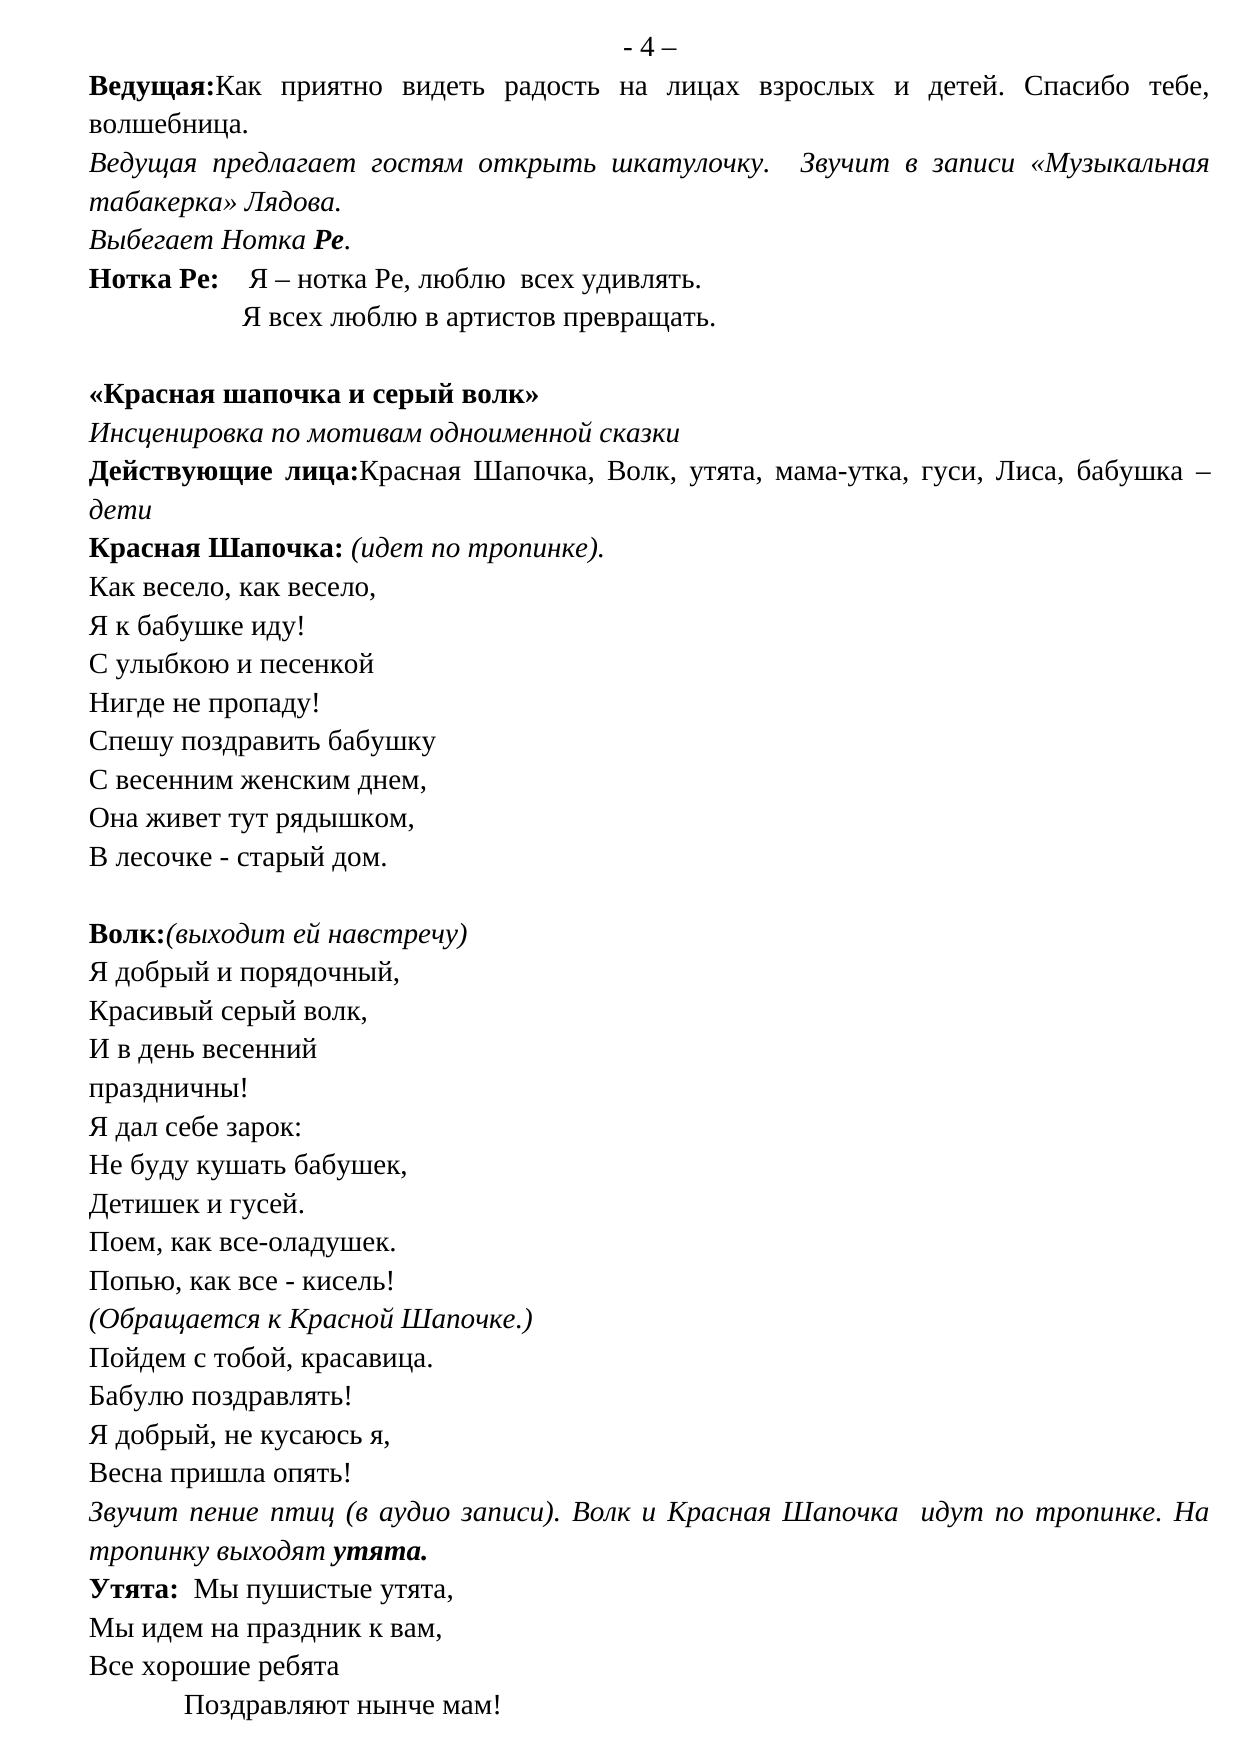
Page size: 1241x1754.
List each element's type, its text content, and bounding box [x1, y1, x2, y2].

text «Красная шапочка и серый волк» [89, 376, 1211, 410]
text Попью, как все - кисель! [89, 1263, 1211, 1296]
text Не буду кушать бабушек, [89, 1147, 1211, 1181]
text (Обращается к Красной Шапочке.) [89, 1301, 1211, 1335]
text Я всех люблю в артистов превращать. [89, 299, 1211, 333]
text Красная Шапочка: (идет по тропинке). [89, 531, 1211, 564]
text Детишек и гусей. [89, 1186, 1211, 1219]
text Бабулю поздравлять! [89, 1378, 1211, 1412]
text Выбегает Нотка Ре. [89, 222, 1211, 256]
text Нотка Ре: Я – нотка Ре, люблю всех удивлять. [89, 261, 1211, 294]
text Весна пришла опять! [89, 1456, 1211, 1489]
text С весенним женским днем, [89, 762, 1211, 795]
text С улыбкою и песенкой [89, 646, 1211, 680]
text Как весело, как весело, [89, 569, 1211, 603]
text И в день весенний [89, 1032, 1211, 1065]
text Все хорошие ребята [89, 1648, 1211, 1682]
text Поем, как все-оладушек. [89, 1224, 1211, 1258]
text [89, 145, 1211, 217]
text Красивый серый волк, [89, 993, 1211, 1027]
text Я дал себе зарок: [89, 1109, 1211, 1142]
text Звучит пение птиц (в аудио записи). Волк и Красная Шапочка идут по тропинке. На тропинку выходят утята. [89, 1494, 1211, 1566]
text Я к бабушке иду! [89, 608, 1211, 641]
text В лесочке - старый дом. [89, 839, 1211, 872]
text Поздравляют нынче мам! [89, 1687, 1211, 1720]
text Утята: Мы пушистые утята, [89, 1571, 1211, 1605]
text Я добрый и порядочный, [89, 954, 1211, 988]
text Инсценировка по мотивам одноименной сказки [89, 415, 1211, 448]
text Нигде не пропаду! [89, 685, 1211, 718]
text Действующие лица:Красная Шапочка, Волк, утята, мама-yтка, гуси, Лиса, бабушка – дети [89, 453, 1211, 526]
text Спешу поздравить бабушку [89, 723, 1211, 757]
text Волк:(выходит ей навстречу) [89, 916, 1211, 949]
text Пойдем с тобой, красавица. [89, 1340, 1211, 1373]
text Она живет тут рядышком, [89, 800, 1211, 834]
text - 4 – [89, 29, 1211, 63]
text Я добрый, не кусаюсь я, [89, 1417, 1211, 1451]
text Мы идем на праздник к вам, [89, 1610, 1211, 1643]
text Ведущая:Как приятно видеть радость на лицах взрослых и детей. Спасибо тебе, волшебница. [89, 68, 1211, 140]
text праздничны! [89, 1070, 1211, 1104]
